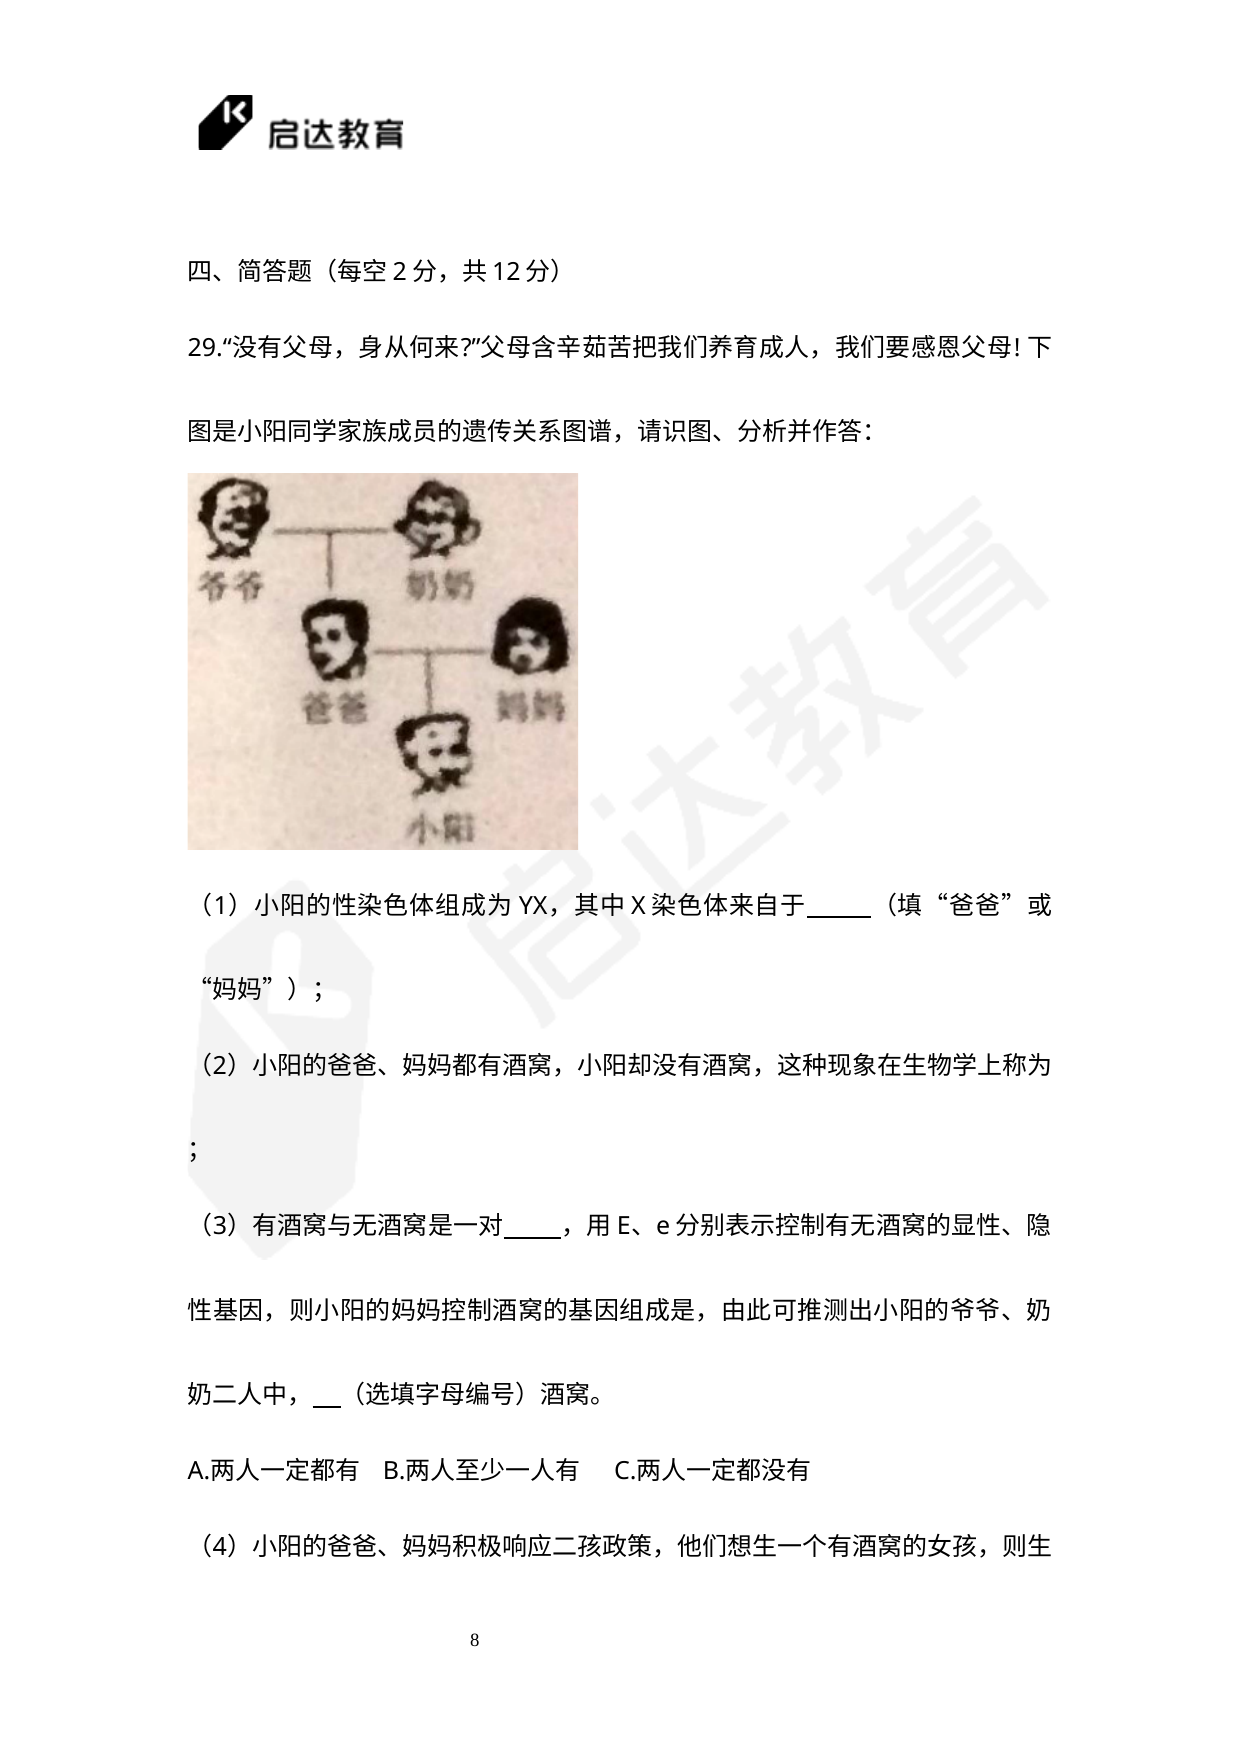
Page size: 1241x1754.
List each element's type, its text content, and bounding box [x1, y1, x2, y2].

text （4）小阳的爸爸、妈妈积极响应二孩政策，他们想生一个有酒窝的女孩，则生育二孩为有酒窝的女孩的概率为 。 [187, 1512, 1053, 1577]
text （2）小阳的爸爸、妈妈都有酒窝，小阳却没有酒窝，这种现象在生物学上称为 ； [187, 1031, 1053, 1181]
text 四、简答题（每空2分，共12分） [187, 237, 1053, 302]
text 29.“没有父母，身从何来?”父母含辛茹苦把我们养育成人，我们要感恩父母! 下图是小阳同学家族成员的遗传关系图谱，请识图、分析并作答： [187, 313, 1053, 462]
text A.两人一定都有 B.两人至少一人有 C.两人一定都没有 [187, 1436, 1053, 1501]
text （1）小阳的性染色体组成为YX，其中X染色体来自于 （填“爸爸”或“妈妈”）； [187, 871, 1053, 1020]
text （3）有酒窝与无酒窝是一对 ，用E、e分别表示控制有无酒窝的显性、隐性基因，则小阳的妈妈控制酒窝的基因组成是，由此可推测出小阳的爷爷、奶奶二人中， （选填字母编号）酒窝。 [187, 1191, 1053, 1425]
picture [198, 95, 404, 150]
